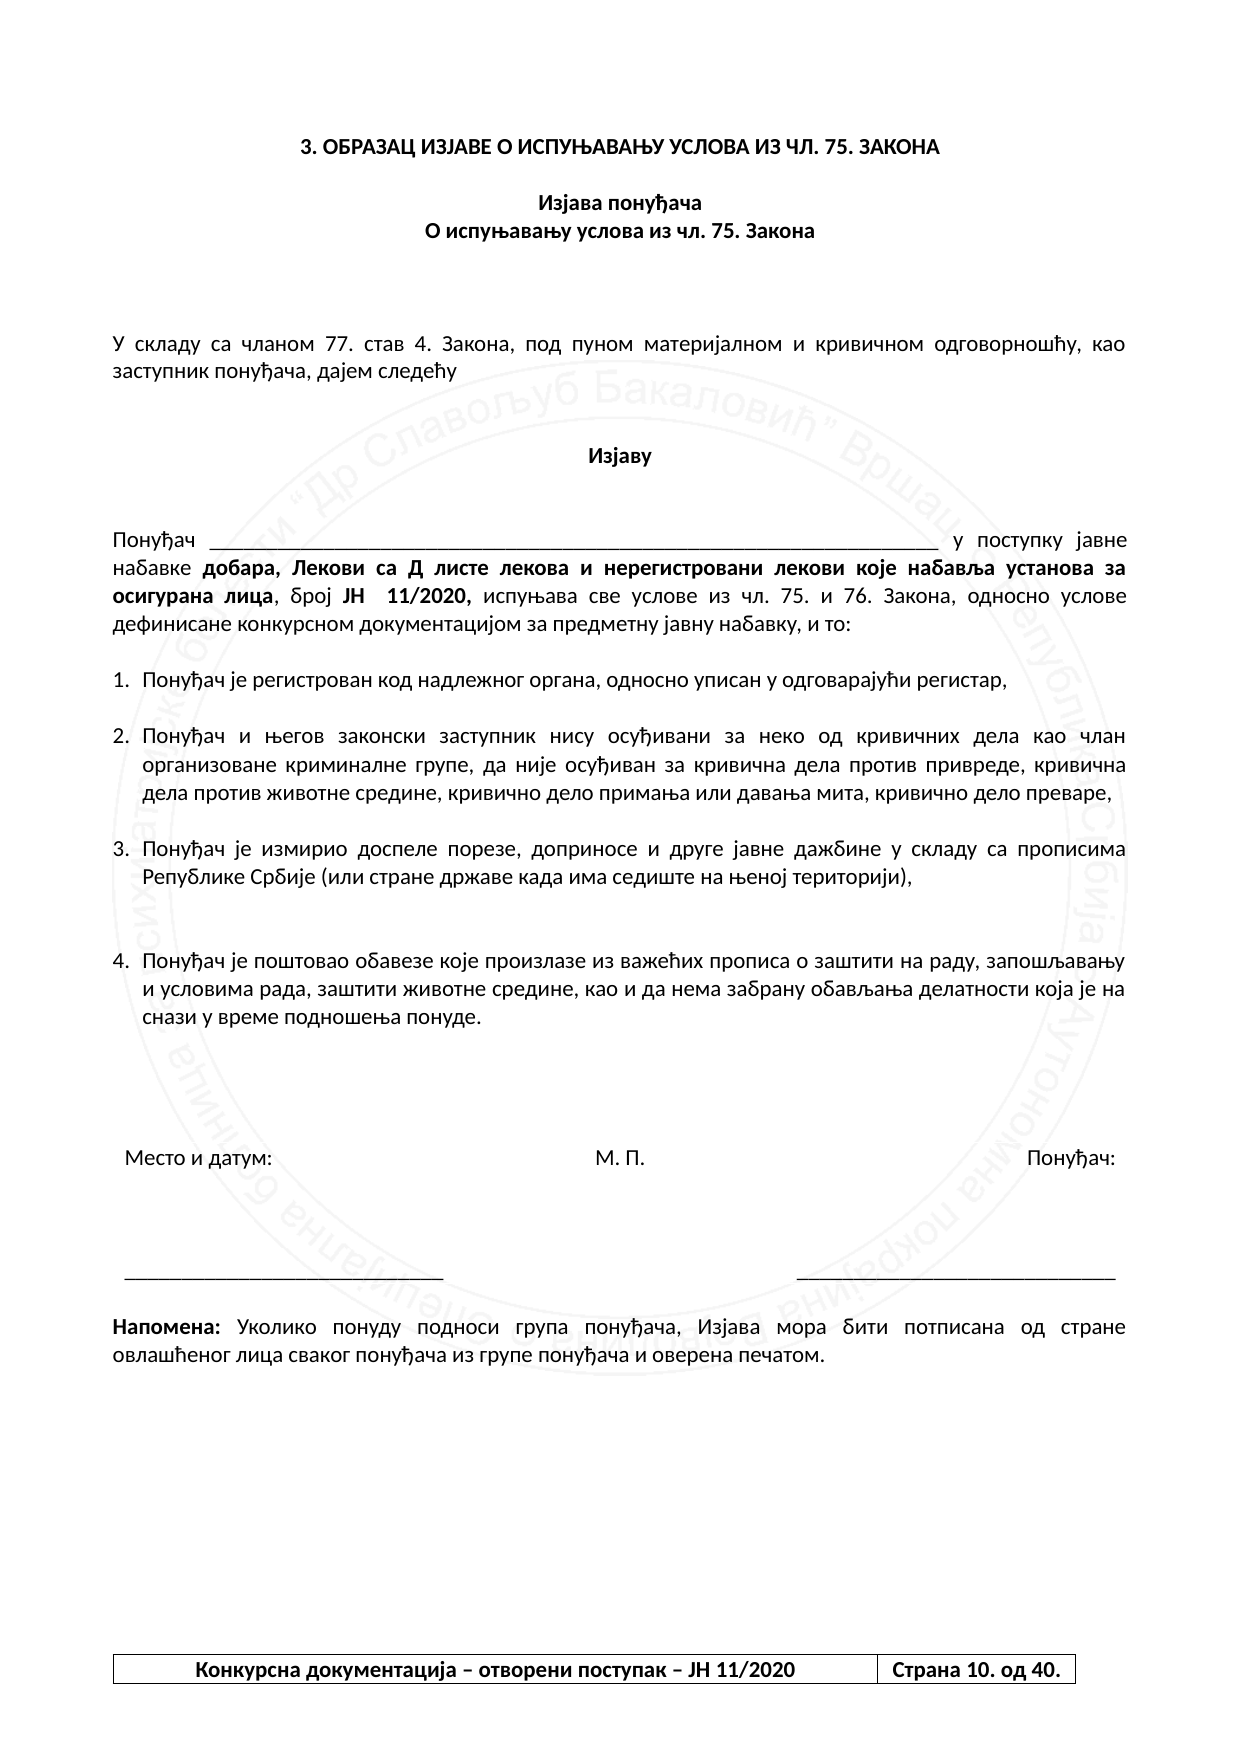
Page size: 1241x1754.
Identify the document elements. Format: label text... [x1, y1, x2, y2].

text 3. ОБРАЗАЦ ИЗЈАВЕ О ИСПУЊАВАЊУ УСЛОВА ИЗ ЧЛ. 75. ЗАКОНА [112, 132, 1128, 161]
text Изјава понуђача [112, 188, 1128, 217]
list Понуђач је измирио доспеле порезе, доприносе и друге јавне дажбине у складу са прописима Републике Србије (или стране државе када има седиште на њеној територији), [112, 834, 1128, 890]
list Понуђач и његов законски заступник нису осуђивани за неко од кривичних дела као члан организоване криминалне групе, да није осуђиван за кривична дела против привреде, кривична дела против животне средине, кривично дело примања или давања мита, кривично дело преваре, [112, 722, 1128, 806]
text У складу са чланом 77. став 4. Закона, под пуном материјалном и кривичном одговорношћу, као заступник понуђача, дајем следећу [112, 329, 1128, 385]
text Напомена: Уколико понуду подноси група понуђача, Изјава мора бити потписана од стране овлашћеног лица сваког понуђача из групе понуђача и оверена печатом. [112, 1312, 1128, 1368]
list Понуђач је поштовао обавезе које произлазе из важећих прописа о заштити на раду, запошљавању и условима рада, заштити животне средине, као и да нема забрану обављања делатности која је на снази у време подношења понуде. [112, 946, 1128, 1030]
table_header Понуђач: ____________________________ [782, 1143, 1127, 1283]
table_header Место и датум: ____________________________ [114, 1143, 458, 1283]
table_header М. П. [459, 1143, 781, 1283]
text Понуђач ________________________________________________________________ у поступку јавне набавке добара, Лекови са Д листе лекова и нерегистровани лекови које набавља установа за осигурана лица, број ЈН 11/2020, испуњава све услове из чл. 75. и 76. Закона, односно услове дефинисане конкурсном документацијом за предметну јавну набавку, и то: [112, 526, 1128, 638]
list Понуђач је регистрован код надлежног органа, односно уписан у одговарајући регистар, [112, 666, 1128, 694]
text Изјаву [112, 441, 1128, 469]
text О испуњавању услова из чл. 75. Закона [112, 217, 1128, 244]
